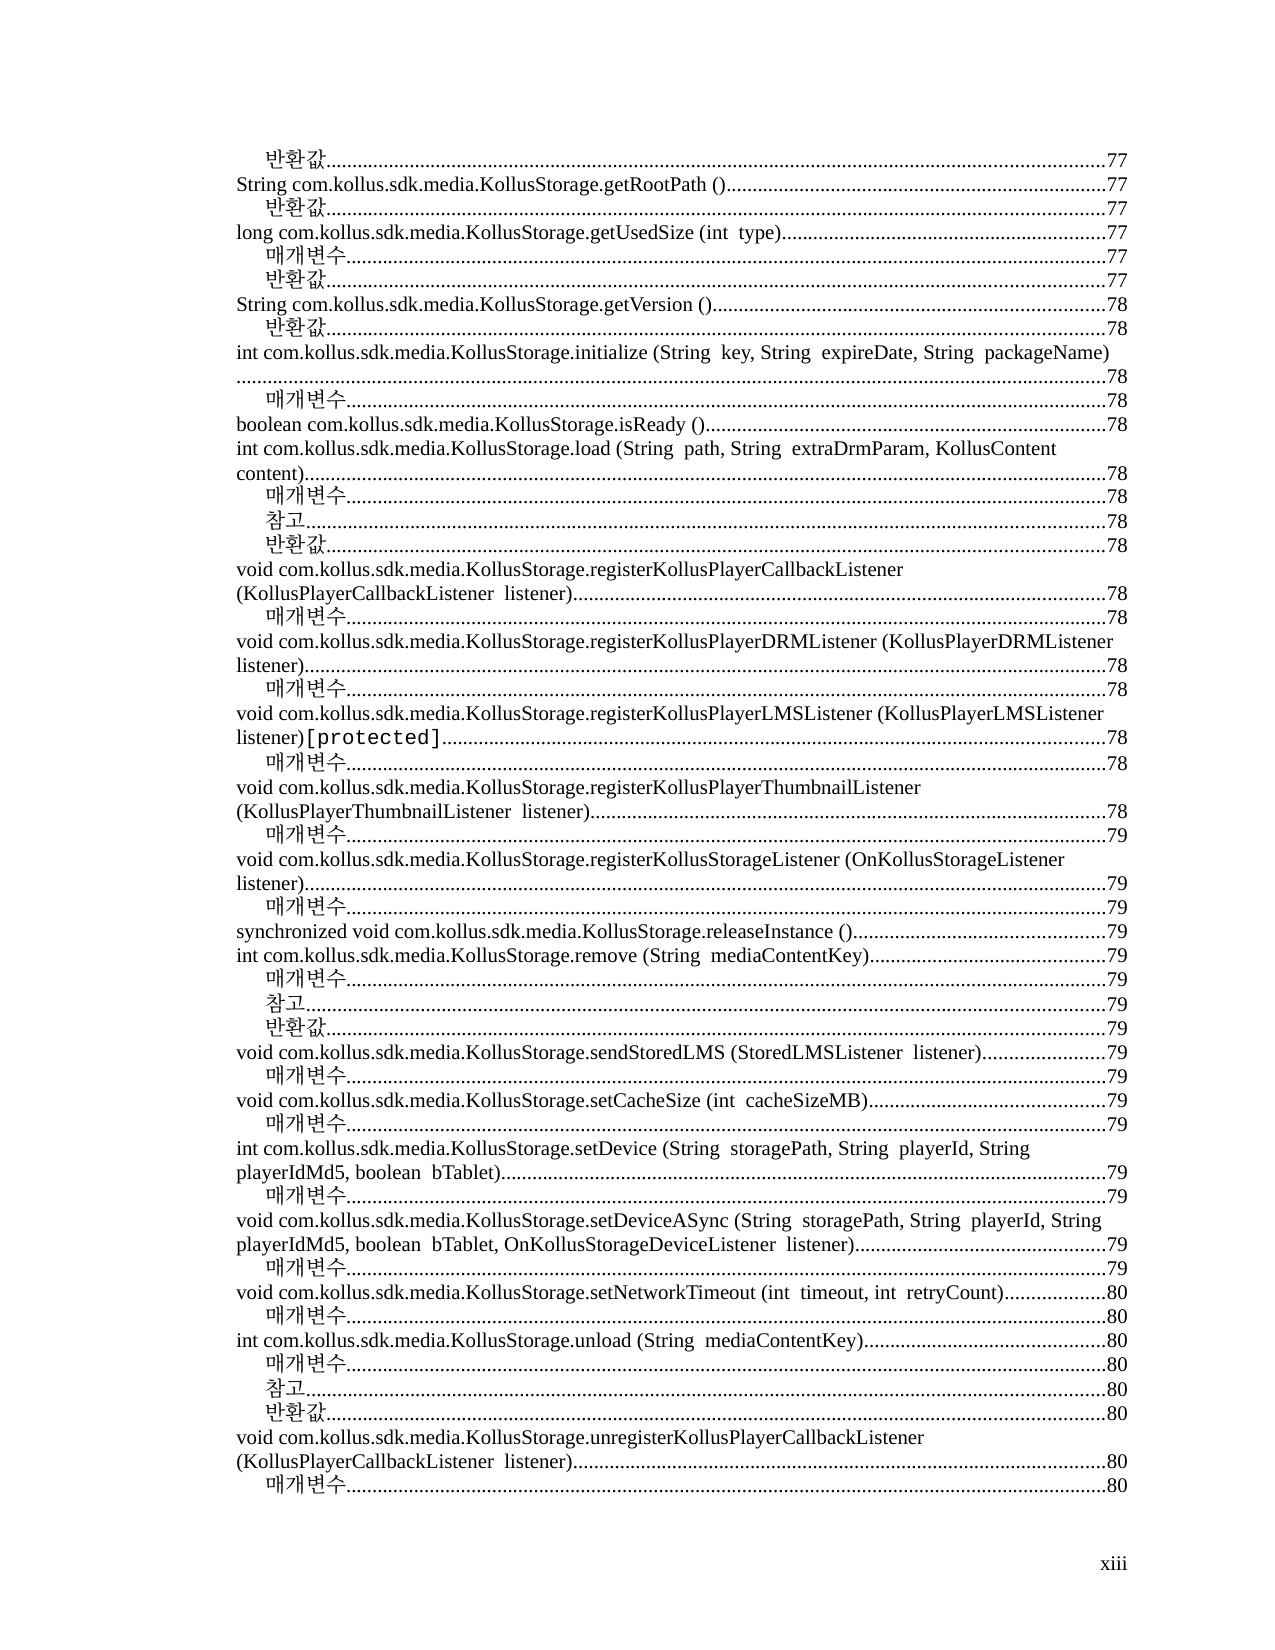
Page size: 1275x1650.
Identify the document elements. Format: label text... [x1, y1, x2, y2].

text void com.kollus.sdk.media.KollusStorage.registerKollusStorageListener (OnKollusStorageListener listener) 79 [236, 847, 1127, 895]
text int com.kollus.sdk.media.KollusStorage.setDevice (String storagePath, String playerId, String playerIdMd5, boolean bTablet) 79 [236, 1136, 1127, 1184]
text 매개변수 78 [266, 388, 1127, 412]
text 매개변수 78 [266, 677, 1127, 701]
text 참고 78 [266, 508, 1127, 533]
text 매개변수 79 [266, 1112, 1127, 1136]
text 반환값 77 [266, 268, 1127, 292]
text void com.kollus.sdk.media.KollusStorage.registerKollusPlayerCallbackListener (KollusPlayerCallbackListener listener) 78 [236, 557, 1127, 605]
text 반환값 79 [266, 1016, 1127, 1039]
text 매개변수 78 [266, 605, 1127, 629]
text 반환값 78 [266, 533, 1127, 557]
text int com.kollus.sdk.media.KollusStorage.load (String path, String extraDrmParam, KollusContent content) 78 [236, 436, 1127, 484]
text 반환값 78 [266, 316, 1127, 340]
text 매개변수 80 [266, 1352, 1127, 1376]
text String com.kollus.sdk.media.KollusStorage.getRootPath () 77 [236, 172, 1127, 196]
text 반환값 80 [266, 1401, 1127, 1424]
text 반환값 77 [266, 148, 1127, 172]
text void com.kollus.sdk.media.KollusStorage.unregisterKollusPlayerCallbackListener (KollusPlayerCallbackListener listener) 80 [236, 1424, 1127, 1473]
text 매개변수 79 [266, 967, 1127, 991]
text void com.kollus.sdk.media.KollusStorage.setDeviceASync (String storagePath, String playerId, String playerIdMd5, boolean bTablet, OnKollusStorageDeviceListener listener) 79 [236, 1208, 1127, 1256]
text int com.kollus.sdk.media.KollusStorage.unload (String mediaContentKey) 80 [236, 1328, 1127, 1352]
text void com.kollus.sdk.media.KollusStorage.registerKollusPlayerLMSListener (KollusPlayerLMSListener listener)[protected] 78 [236, 701, 1127, 751]
text void com.kollus.sdk.media.KollusStorage.registerKollusPlayerThumbnailListener (KollusPlayerThumbnailListener listener) 78 [236, 775, 1127, 823]
text 매개변수 78 [266, 484, 1127, 508]
text 참고 80 [266, 1376, 1127, 1401]
text boolean com.kollus.sdk.media.KollusStorage.isReady () 78 [236, 412, 1127, 436]
text 매개변수 79 [266, 1064, 1127, 1088]
text 매개변수 79 [266, 1256, 1127, 1280]
text String com.kollus.sdk.media.KollusStorage.getVersion () 78 [236, 292, 1127, 316]
text 매개변수 80 [266, 1304, 1127, 1328]
text 매개변수 79 [266, 823, 1127, 847]
text void com.kollus.sdk.media.KollusStorage.registerKollusPlayerDRMListener (KollusPlayerDRMListener listener) 78 [236, 629, 1127, 677]
text 반환값 77 [266, 196, 1127, 220]
text synchronized void com.kollus.sdk.media.KollusStorage.releaseInstance () 79 [236, 919, 1127, 943]
text 참고 79 [266, 991, 1127, 1016]
text 매개변수 77 [266, 244, 1127, 268]
text int com.kollus.sdk.media.KollusStorage.remove (String mediaContentKey) 79 [236, 943, 1127, 967]
text 매개변수 79 [266, 1184, 1127, 1208]
text long com.kollus.sdk.media.KollusStorage.getUsedSize (int type) 77 [236, 220, 1127, 244]
text 매개변수 80 [266, 1473, 1127, 1497]
text 매개변수 79 [266, 895, 1127, 919]
text 매개변수 78 [266, 751, 1127, 775]
text void com.kollus.sdk.media.KollusStorage.sendStoredLMS (StoredLMSListener listener) 79 [236, 1039, 1127, 1064]
text void com.kollus.sdk.media.KollusStorage.setNetworkTimeout (int timeout, int retryCount) 80 [236, 1280, 1127, 1304]
text int com.kollus.sdk.media.KollusStorage.initialize (String key, String expireDate, String packageName) 78 [236, 340, 1127, 388]
text void com.kollus.sdk.media.KollusStorage.setCacheSize (int cacheSizeMB) 79 [236, 1088, 1127, 1112]
